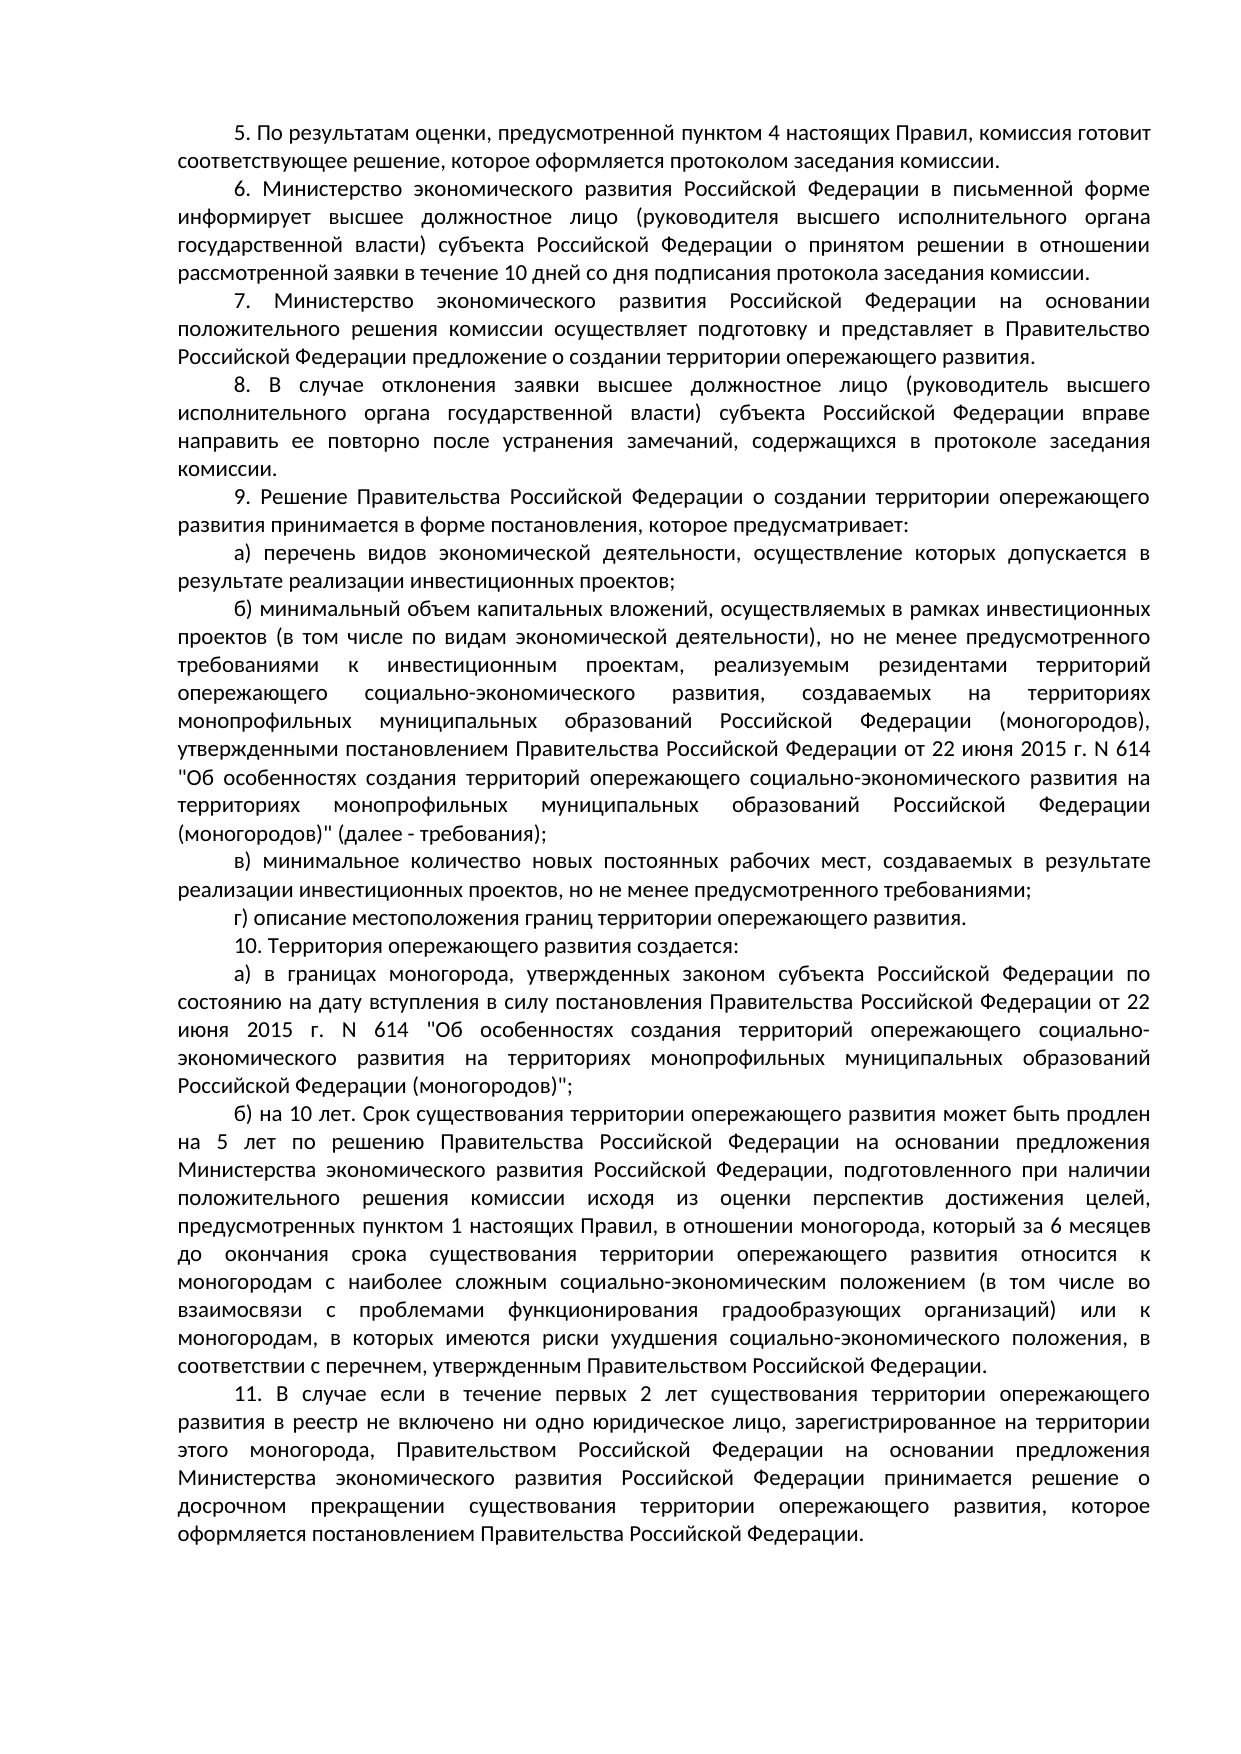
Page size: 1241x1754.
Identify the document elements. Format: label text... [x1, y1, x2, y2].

text б) минимальный объем капитальных вложений, осуществляемых в рамках инвестиционных проектов (в том числе по видам экономической деятельности), но не менее предусмотренного требованиями к инвестиционным проектам, реализуемым резидентами территорий опережающего социально-экономического развития, создаваемых на территориях монопрофильных муниципальных образований Российской Федерации (моногородов), утвержденными постановлением Правительства Российской Федерации от 22 июня 2015 г. N 614 "Об особенностях создания территорий опережающего социально-экономического развития на территориях монопрофильных муниципальных образований Российской Федерации (моногородов)" (далее - требования); [177, 594, 1152, 847]
text 8. В случае отклонения заявки высшее должностное лицо (руководитель высшего исполнительного органа государственной власти) субъекта Российской Федерации вправе направить ее повторно после устранения замечаний, содержащихся в протоколе заседания комиссии. [177, 370, 1152, 482]
text 9. Решение Правительства Российской Федерации о создании территории опережающего развития принимается в форме постановления, которое предусматривает: [177, 482, 1152, 538]
text а) перечень видов экономической деятельности, осуществление которых допускается в результате реализации инвестиционных проектов; [177, 538, 1152, 594]
text 6. Министерство экономического развития Российской Федерации в письменной форме информирует высшее должностное лицо (руководителя высшего исполнительного органа государственной власти) субъекта Российской Федерации о принятом решении в отношении рассмотренной заявки в течение 10 дней со дня подписания протокола заседания комиссии. [177, 174, 1152, 286]
text в) минимальное количество новых постоянных рабочих мест, создаваемых в результате реализации инвестиционных проектов, но не менее предусмотренного требованиями; [177, 847, 1152, 903]
text б) на 10 лет. Срок существования территории опережающего развития может быть продлен на 5 лет по решению Правительства Российской Федерации на основании предложения Министерства экономического развития Российской Федерации, подготовленного при наличии положительного решения комиссии исходя из оценки перспектив достижения целей, предусмотренных пунктом 1 настоящих Правил, в отношении моногорода, который за 6 месяцев до окончания срока существования территории опережающего развития относится к моногородам с наиболее сложным социально-экономическим положением (в том числе во взаимосвязи с проблемами функционирования градообразующих организаций) или к моногородам, в которых имеются риски ухудшения социально-экономического положения, в соответствии с перечнем, утвержденным Правительством Российской Федерации. [177, 1099, 1152, 1379]
text а) в границах моногорода, утвержденных законом субъекта Российской Федерации по состоянию на дату вступления в силу постановления Правительства Российской Федерации от 22 июня 2015 г. N 614 "Об особенностях создания территорий опережающего социально-экономического развития на территориях монопрофильных муниципальных образований Российской Федерации (моногородов)"; [177, 959, 1152, 1099]
text 7. Министерство экономического развития Российской Федерации на основании положительного решения комиссии осуществляет подготовку и представляет в Правительство Российской Федерации предложение о создании территории опережающего развития. [177, 286, 1152, 370]
text 10. Территория опережающего развития создается: [177, 931, 1152, 959]
text 5. По результатам оценки, предусмотренной пунктом 4 настоящих Правил, комиссия готовит соответствующее решение, которое оформляется протоколом заседания комиссии. [177, 118, 1152, 174]
text г) описание местоположения границ территории опережающего развития. [177, 903, 1152, 931]
text 11. В случае если в течение первых 2 лет существования территории опережающего развития в реестр не включено ни одно юридическое лицо, зарегистрированное на территории этого моногорода, Правительством Российской Федерации на основании предложения Министерства экономического развития Российской Федерации принимается решение о досрочном прекращении существования территории опережающего развития, которое оформляется постановлением Правительства Российской Федерации. [177, 1379, 1152, 1547]
